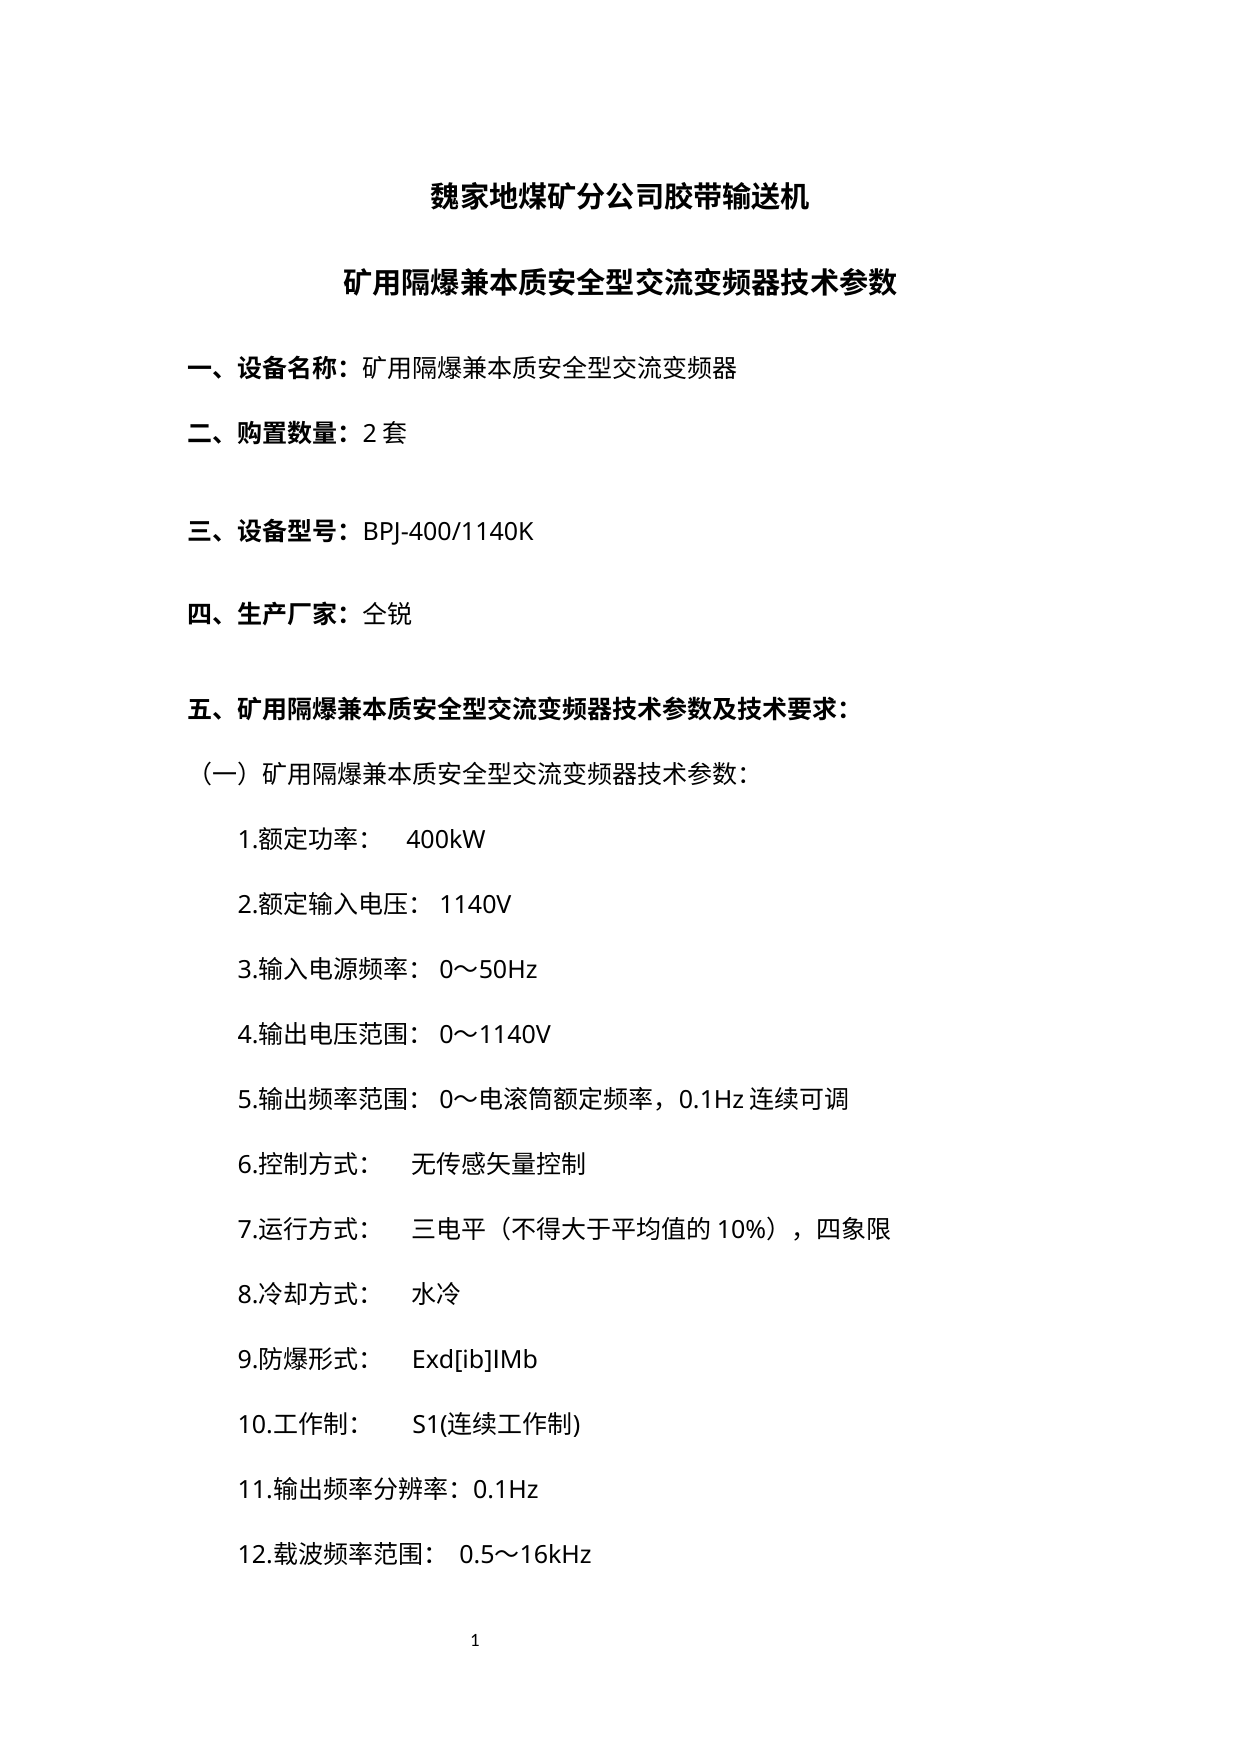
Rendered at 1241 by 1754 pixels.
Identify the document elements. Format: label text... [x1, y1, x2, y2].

text 12.载波频率范围： 0.5～16kHz [187, 1521, 1053, 1586]
text 魏家地煤矿分公司胶带输送机 [187, 162, 1053, 227]
text 2.额定输入电压： 1140V [187, 871, 1053, 936]
text 8.冷却方式： 水冷 [187, 1261, 1053, 1326]
text 四、生产厂家：仝锐 [187, 580, 1053, 645]
text 9.防爆形式： Exd[ib]ⅠMb [187, 1326, 1053, 1391]
text 11.输出频率分辨率：0.1Hz [187, 1456, 1053, 1521]
text 5.输出频率范围： 0～电滚筒额定频率，0.1Hz连续可调 [187, 1066, 1053, 1131]
text 6.控制方式： 无传感矢量控制 [187, 1131, 1053, 1196]
text 10.工作制： S1(连续工作制) [187, 1391, 1053, 1456]
text 7.运行方式： 三电平（不得大于平均值的10%），四象限 [187, 1196, 1053, 1261]
text 一、设备名称：矿用隔爆兼本质安全型交流变频器 [187, 334, 1053, 399]
text 矿用隔爆兼本质安全型交流变频器技术参数 [187, 248, 1053, 313]
text （一）矿用隔爆兼本质安全型交流变频器技术参数： [187, 741, 1053, 806]
text 4.输出电压范围： 0～1140V [187, 1001, 1053, 1066]
text 3.输入电源频率： 0～50Hz [187, 936, 1053, 1001]
text 五、矿用隔爆兼本质安全型交流变频器技术参数及技术要求： [187, 676, 1053, 741]
text 二、购置数量：2套 三、设备型号：BPJ-400/1140K [187, 399, 1053, 562]
text 1.额定功率： 400kW [187, 806, 1053, 871]
